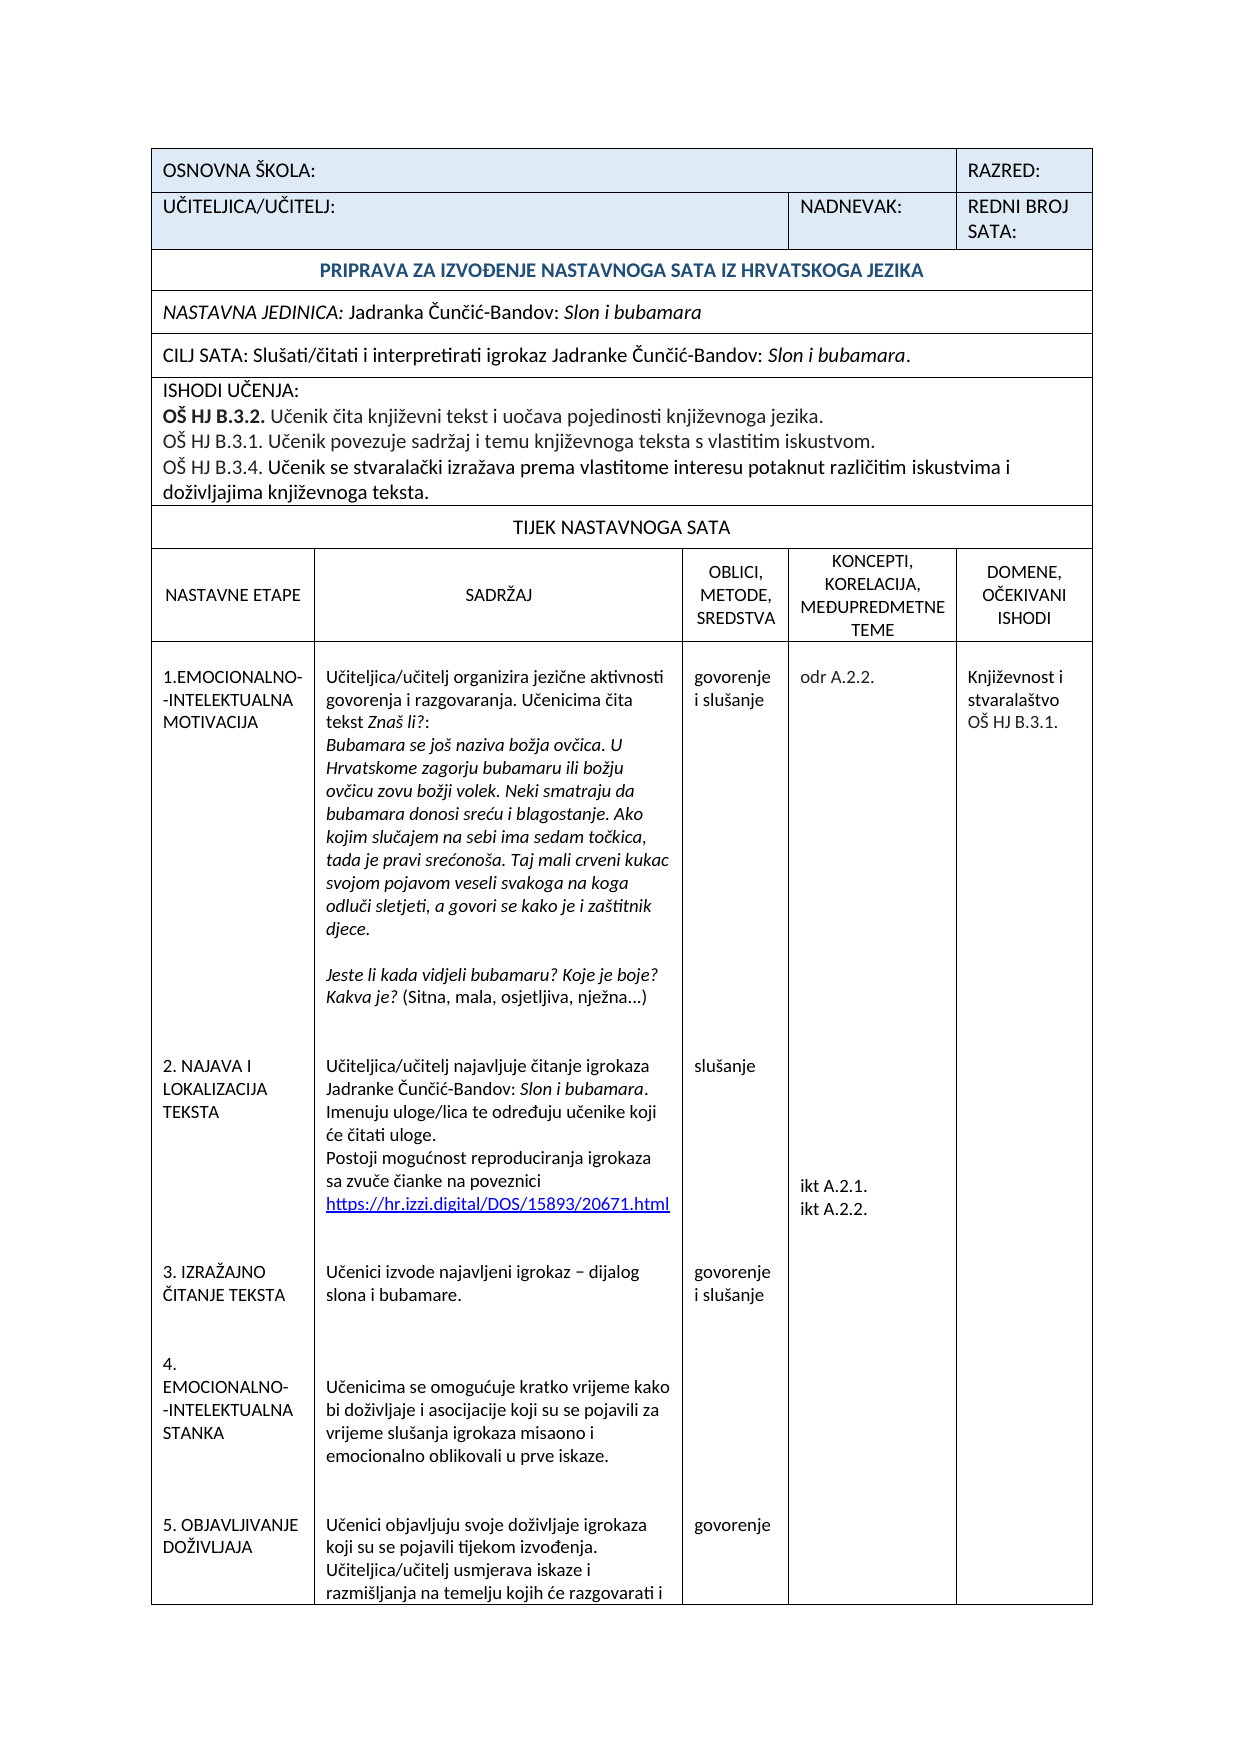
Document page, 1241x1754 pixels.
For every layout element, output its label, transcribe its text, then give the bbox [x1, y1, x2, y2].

table_cell DOMENE, OČEKIVANI ISHODI [957, 549, 1092, 641]
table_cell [152, 642, 314, 1604]
table_cell UČITELJICA/UČITELJ: [152, 193, 788, 249]
table_cell OBLICI, METODE, SREDSTVA [683, 549, 788, 641]
table_header RAZRED: [957, 149, 1092, 192]
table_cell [315, 642, 682, 1604]
table_cell CILJ SATA: Slušati/čitati i interpretirati igrokaz Jadranke Čunčić-Bandov: Slon i bubamara. [152, 334, 1092, 377]
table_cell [957, 642, 1092, 1604]
table_cell TIJEK NASTAVNOGA SATA [152, 506, 1092, 548]
table_cell REDNI BROJ SATA: [957, 193, 1092, 249]
table_header OSNOVNA ŠKOLA: [152, 149, 956, 192]
table_cell SADRŽAJ [315, 549, 682, 641]
table_cell NASTAVNE ETAPE [152, 549, 314, 641]
table_cell NADNEVAK: [789, 193, 956, 249]
table_cell PRIPRAVA ZA IZVOĐENJE NASTAVNOGA SATA IZ HRVATSKOGA JEZIKA [152, 250, 1092, 289]
table_cell NASTAVNA JEDINICA: Jadranka Čunčić-Bandov: Slon i bubamara [152, 291, 1092, 333]
table_cell KONCEPTI, KORELACIJA, MEĐUPREDMETNE TEME [789, 549, 956, 641]
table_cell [789, 642, 956, 1604]
table_cell ISHODI UČENJA: OŠ HJ B.3.2. Učenik čita književni tekst i uočava pojedinosti književnoga jezika. OŠ HJ B.3.1. Učenik povezuje sadržaj i temu književnoga teksta s vlastitim iskustvom. OŠ HJ B.3.4. Učenik se stvaralački izražava prema vlastitome interesu potaknut različitim iskustvima i doživljajima književnoga teksta. [152, 378, 1092, 505]
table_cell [683, 642, 788, 1604]
